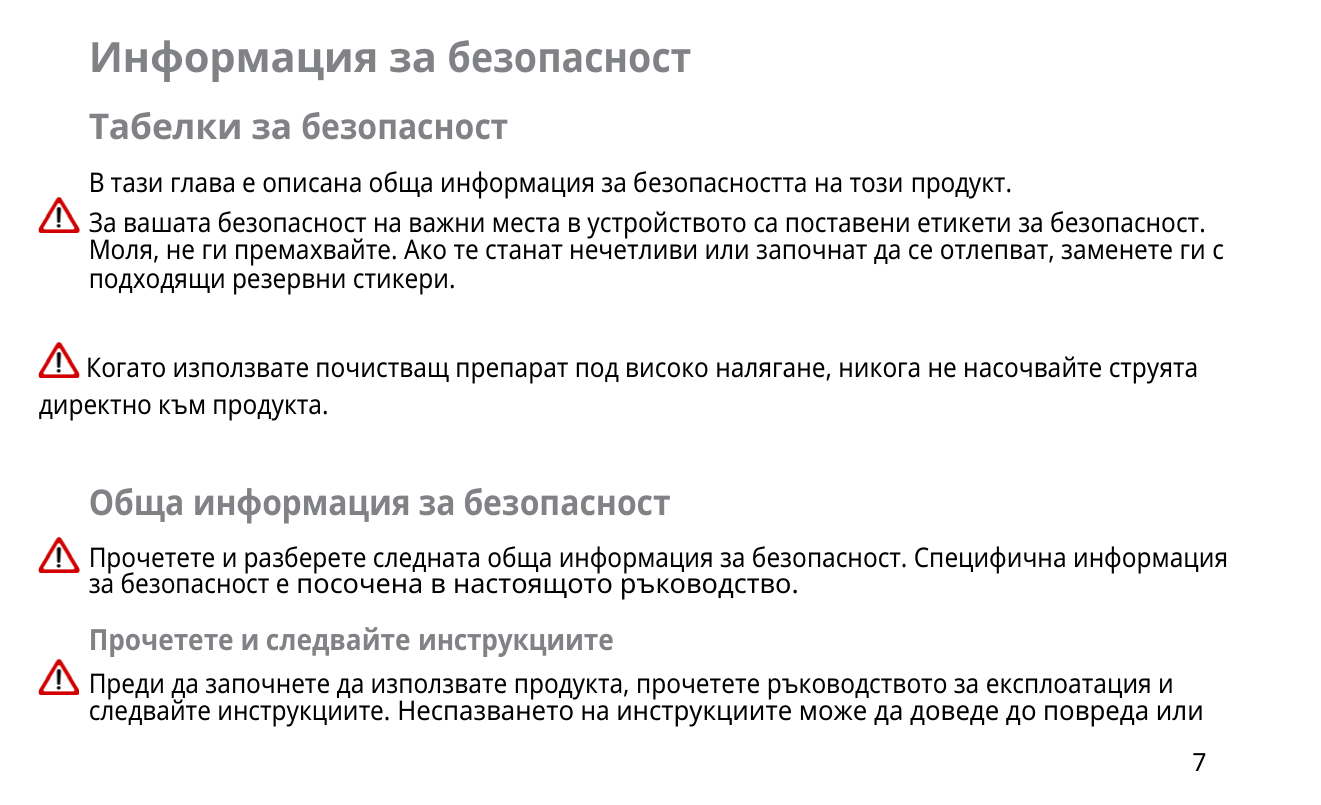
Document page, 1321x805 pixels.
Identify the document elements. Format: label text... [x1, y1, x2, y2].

subtitle Табелки за безопасност [88, 102, 1258, 150]
text За вашата безопасност на важни места в устройството са поставени етикети за безопасност. Моля, не ги премахвайте. Ако те станат нечетливи или започнат да се отлепват, заменете ги с подходящи резервни стикери. [88, 209, 1232, 296]
text Когато използвате почистващ препарат под високо налягане, никога не насочвайте струята директно към продукта. [38, 342, 1258, 422]
picture [38, 537, 80, 573]
text Прочетете и разберете следната обща информация за безопасност. Специфична информация за безопасност е посочена в настоящото ръководство. [88, 544, 1232, 602]
subtitle Обща информация за безопасност [88, 477, 1258, 525]
subtitle Прочетете и следвайте инструкциите [88, 619, 1258, 659]
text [88, 670, 1258, 728]
subtitle Информация за безопасност [88, 27, 1258, 84]
picture [38, 659, 79, 695]
picture [38, 197, 80, 233]
text В тази глава е описана обща информация за безопасността на този продукт. [88, 163, 1258, 200]
picture [38, 342, 80, 378]
